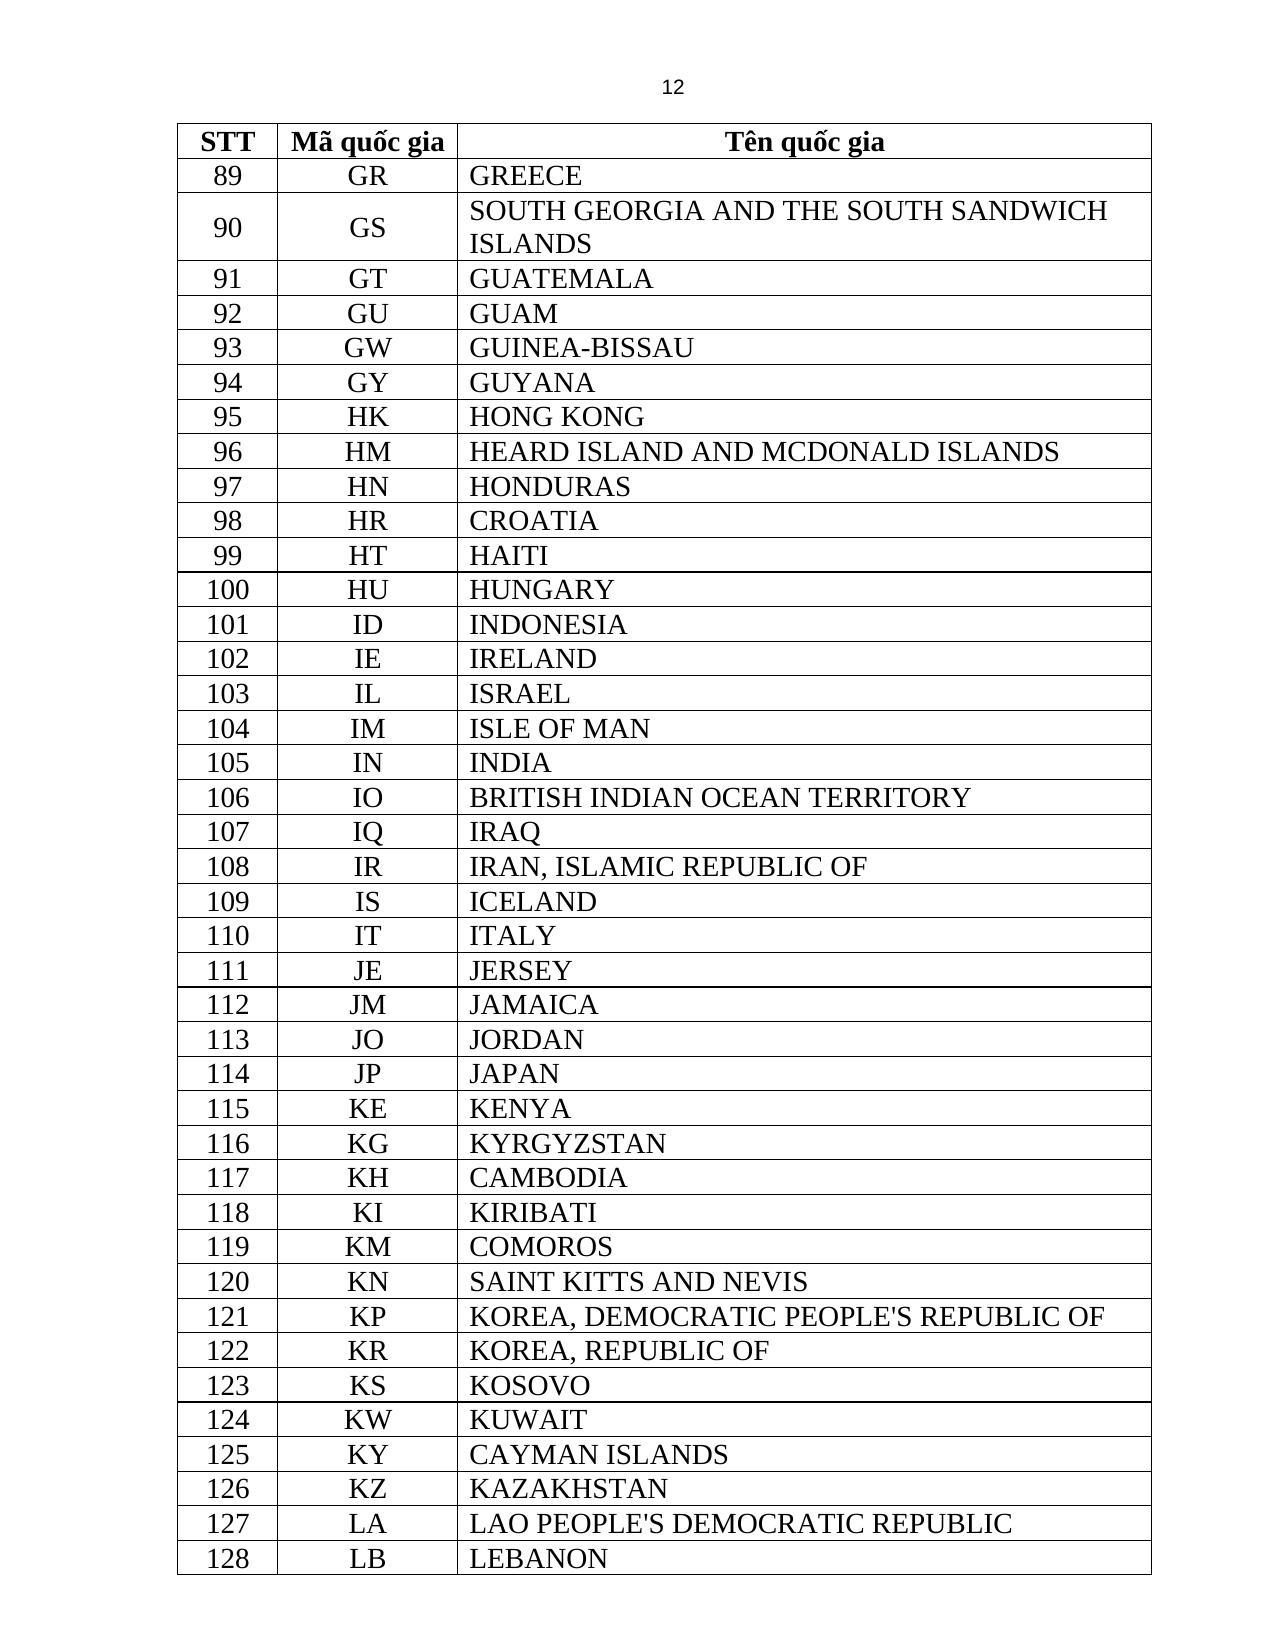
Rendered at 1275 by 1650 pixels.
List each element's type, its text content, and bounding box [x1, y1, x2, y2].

table_cell 91 [178, 261, 277, 295]
table_cell KOREA, DEMOCRATIC PEOPLE'S REPUBLIC OF [458, 1299, 1151, 1332]
table_cell 118 [178, 1195, 277, 1228]
table_cell JAPAN [458, 1057, 1151, 1090]
table_cell 120 [178, 1264, 277, 1298]
table_cell GUINEA-BISSAU [458, 330, 1151, 364]
table_cell GREECE [458, 159, 1151, 192]
table_cell 102 [178, 642, 277, 675]
table_cell 116 [178, 1126, 277, 1159]
table_header Mã quốc gia [278, 124, 457, 157]
table_cell IQ [278, 815, 457, 848]
table_cell IR [278, 849, 457, 883]
table_cell 109 [178, 884, 277, 917]
table_cell KW [278, 1403, 457, 1436]
table_cell HK [278, 400, 457, 433]
table_cell HT [278, 538, 457, 571]
table_cell 103 [178, 676, 277, 710]
table_cell COMOROS [458, 1230, 1151, 1263]
table_cell 94 [178, 365, 277, 398]
table_cell 125 [178, 1437, 277, 1471]
table_cell 104 [178, 711, 277, 744]
table_cell IO [278, 780, 457, 813]
table_cell KP [278, 1299, 457, 1332]
table_cell LAO PEOPLE'S DEMOCRATIC REPUBLIC [458, 1506, 1151, 1540]
table_cell 122 [178, 1333, 277, 1367]
table_cell KUWAIT [458, 1403, 1151, 1436]
table_cell 119 [178, 1230, 277, 1263]
table_cell INDONESIA [458, 607, 1151, 641]
table_cell 105 [178, 745, 277, 779]
table_cell JO [278, 1022, 457, 1056]
table_cell SAINT KITTS AND NEVIS [458, 1264, 1151, 1298]
table_cell 121 [178, 1299, 277, 1332]
table_cell ICELAND [458, 884, 1151, 917]
table_cell KOREA, REPUBLIC OF [458, 1333, 1151, 1367]
table_cell HR [278, 503, 457, 537]
table_cell CAMBODIA [458, 1160, 1151, 1194]
table_cell 99 [178, 538, 277, 571]
table_cell 113 [178, 1022, 277, 1056]
table_cell IN [278, 745, 457, 779]
table_cell 90 [178, 193, 277, 260]
table_cell GY [278, 365, 457, 398]
table_cell 89 [178, 159, 277, 192]
table_cell 110 [178, 918, 277, 952]
table_cell JERSEY [458, 953, 1151, 986]
table_cell 107 [178, 815, 277, 848]
table_cell KENYA [458, 1091, 1151, 1125]
table_cell 98 [178, 503, 277, 537]
table_cell SOUTH GEORGIA AND THE SOUTH SANDWICH ISLANDS [458, 193, 1151, 260]
table_header STT [178, 124, 277, 157]
table_cell KE [278, 1091, 457, 1125]
table_cell GW [278, 330, 457, 364]
table_cell HONDURAS [458, 469, 1151, 502]
table_cell GT [278, 261, 457, 295]
table_cell ITALY [458, 918, 1151, 952]
table_cell KIRIBATI [458, 1195, 1151, 1228]
table_cell KM [278, 1230, 457, 1263]
table_cell HM [278, 434, 457, 468]
table_cell 111 [178, 953, 277, 986]
table_cell KG [278, 1126, 457, 1159]
table_cell 106 [178, 780, 277, 813]
table_cell KZ [278, 1472, 457, 1505]
table_cell IT [278, 918, 457, 952]
table_cell JE [278, 953, 457, 986]
table_cell LA [278, 1506, 457, 1540]
table_cell LB [278, 1541, 457, 1574]
table_cell GU [278, 296, 457, 329]
table_cell 124 [178, 1403, 277, 1436]
table_cell IL [278, 676, 457, 710]
table_cell CAYMAN ISLANDS [458, 1437, 1151, 1471]
table_cell ISRAEL [458, 676, 1151, 710]
table_cell IRAN, ISLAMIC REPUBLIC OF [458, 849, 1151, 883]
table_cell IRAQ [458, 815, 1151, 848]
table_cell 95 [178, 400, 277, 433]
table_cell IS [278, 884, 457, 917]
table_cell HAITI [458, 538, 1151, 571]
table_cell 114 [178, 1057, 277, 1090]
table_cell KY [278, 1437, 457, 1471]
table_cell 97 [178, 469, 277, 502]
table_cell ID [278, 607, 457, 641]
table_cell 112 [178, 988, 277, 1021]
table_cell CROATIA [458, 503, 1151, 537]
table_cell JAMAICA [458, 988, 1151, 1021]
table_cell KI [278, 1195, 457, 1228]
table_cell 96 [178, 434, 277, 468]
table_cell 108 [178, 849, 277, 883]
table_cell KN [278, 1264, 457, 1298]
table_cell KH [278, 1160, 457, 1194]
table_cell KOSOVO [458, 1368, 1151, 1401]
table_cell KYRGYZSTAN [458, 1126, 1151, 1159]
table_cell GUATEMALA [458, 261, 1151, 295]
table_header Tên quốc gia [458, 124, 1151, 157]
table_cell 128 [178, 1541, 277, 1574]
table_cell BRITISH INDIAN OCEAN TERRITORY [458, 780, 1151, 813]
table_cell ISLE OF MAN [458, 711, 1151, 744]
table_cell KR [278, 1333, 457, 1367]
table_cell 126 [178, 1472, 277, 1505]
table_cell IE [278, 642, 457, 675]
table_cell GUYANA [458, 365, 1151, 398]
table_cell 115 [178, 1091, 277, 1125]
table_cell GS [278, 193, 457, 260]
table_cell HONG KONG [458, 400, 1151, 433]
table_cell HU [278, 573, 457, 606]
table_cell 101 [178, 607, 277, 641]
table_cell JORDAN [458, 1022, 1151, 1056]
table_cell 117 [178, 1160, 277, 1194]
table_cell INDIA [458, 745, 1151, 779]
table_cell 123 [178, 1368, 277, 1401]
table_cell IM [278, 711, 457, 744]
table_cell JP [278, 1057, 457, 1090]
table_cell IRELAND [458, 642, 1151, 675]
table_cell HEARD ISLAND AND MCDONALD ISLANDS [458, 434, 1151, 468]
table_cell KS [278, 1368, 457, 1401]
table_cell 127 [178, 1506, 277, 1540]
table_cell KAZAKHSTAN [458, 1472, 1151, 1505]
table_cell LEBANON [458, 1541, 1151, 1574]
table_cell GUAM [458, 296, 1151, 329]
table_cell GR [278, 159, 457, 192]
table_cell JM [278, 988, 457, 1021]
table_cell 100 [178, 573, 277, 606]
table_cell HN [278, 469, 457, 502]
table_cell 93 [178, 330, 277, 364]
table_cell 92 [178, 296, 277, 329]
table_cell HUNGARY [458, 573, 1151, 606]
